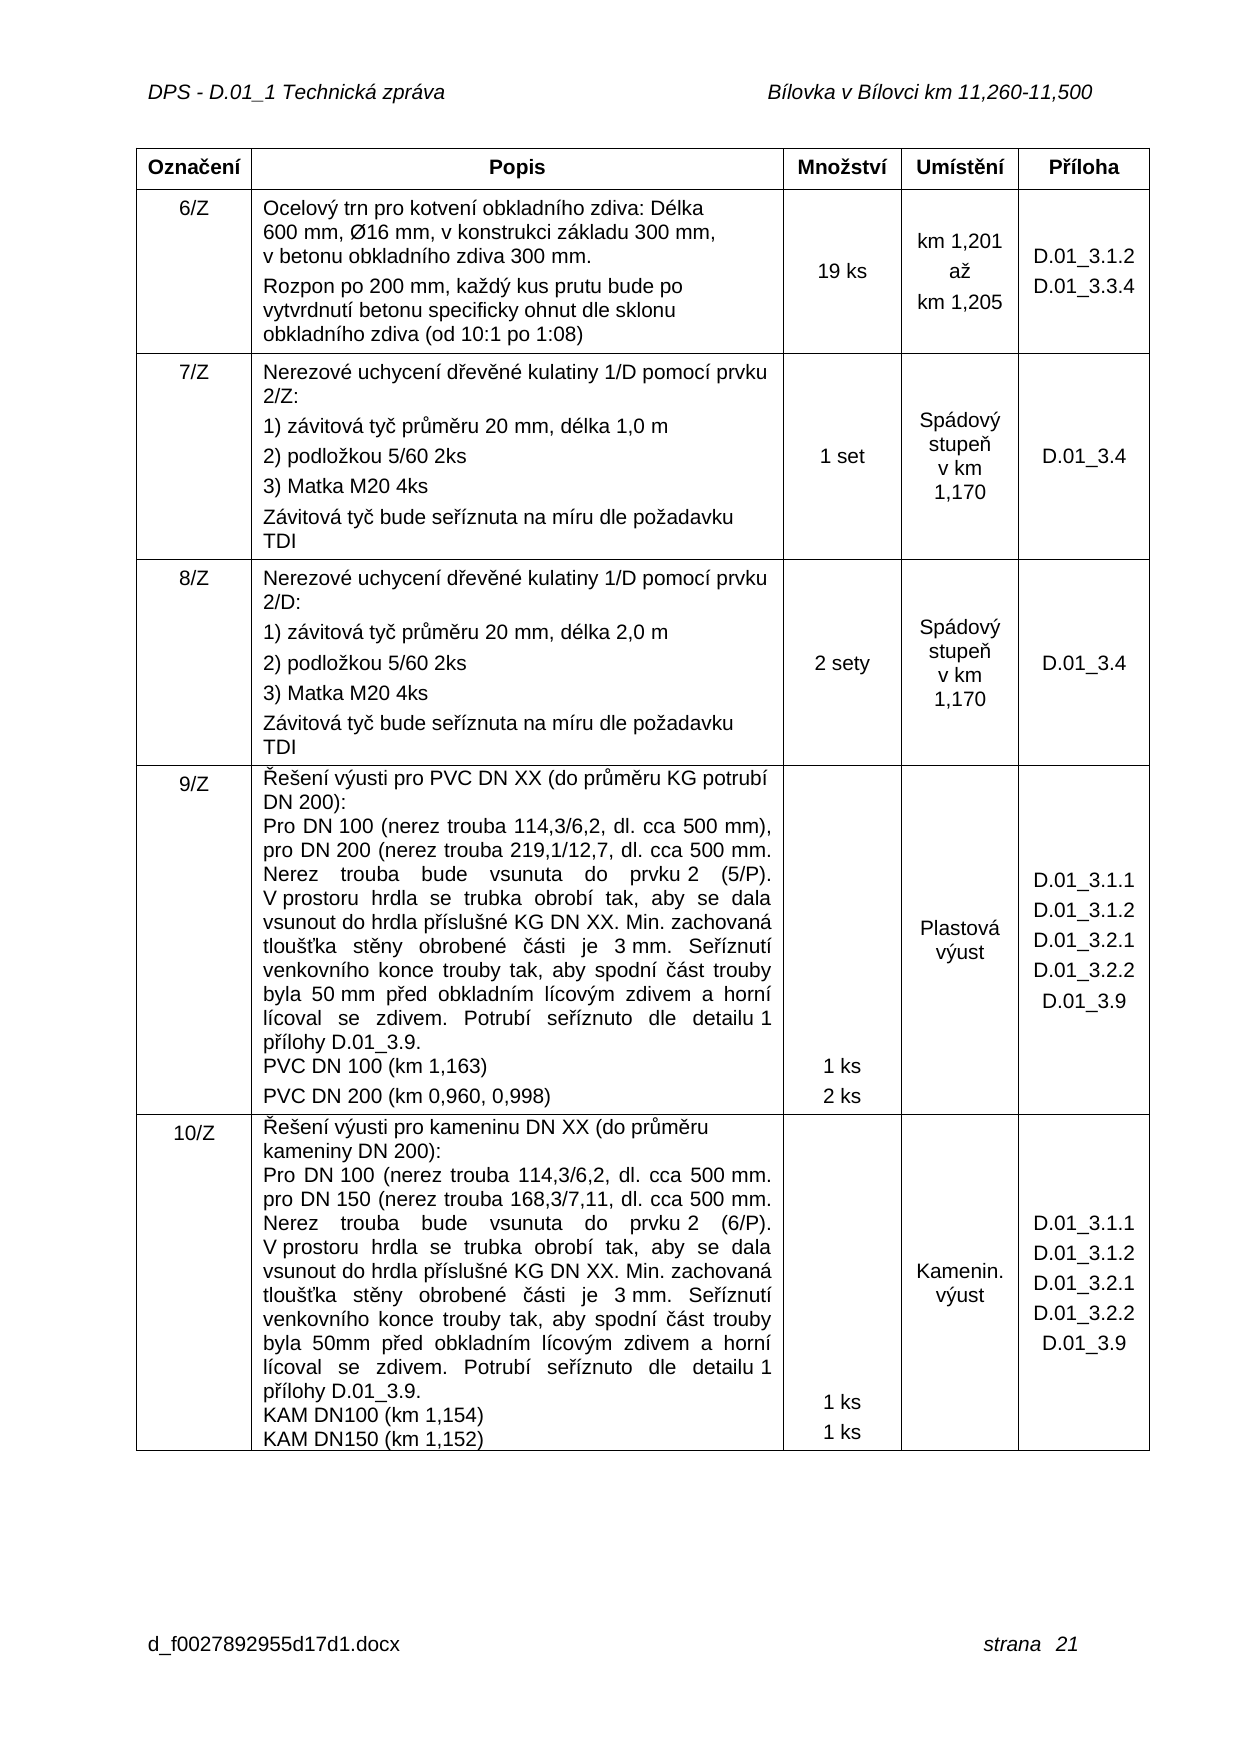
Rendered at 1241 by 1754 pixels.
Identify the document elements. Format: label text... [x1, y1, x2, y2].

table_cell D.01_3.4 [1019, 560, 1149, 765]
table_cell Nerezové uchycení dřevěné kulatiny 1/D pomocí prvku 2/Z: 1) závitová tyč průměru 20 mm, délka 1,0 m 2) podložkou 5/60 2ks 3) Matka M20 4ks Závitová tyč bude seříznuta na míru dle požadavku TDI [252, 354, 783, 559]
table_cell Řešení výusti pro kameninu DN XX (do průměru kameniny DN 200): Pro DN 100 (nerez trouba 114,3/6,2, dl. cca 500 mm. pro DN 150 (nerez trouba 168,3/7,11, dl. cca 500 mm. Nerez trouba bude vsunuta do prvku 2 (6/P). V prostoru hrdla se trubka obrobí tak, aby se dala vsunout do hrdla příslušné KG DN XX. Min. zachovaná tloušťka stěny obrobené části je 3 mm. Seříznutí venkovního konce trouby tak, aby spodní část trouby byla 50mm před obkladním lícovým zdivem a horní lícoval se zdivem. Potrubí seříznuto dle detailu 1 přílohy D.01_3.9. KAM DN100 (km 1,154) KAM DN150 (km 1,152) [252, 1115, 783, 1450]
table_cell 10/Z [137, 1115, 251, 1450]
table_cell D.01_3.1.1 D.01_3.1.2 D.01_3.2.1 D.01_3.2.2 D.01_3.9 [1019, 1115, 1149, 1450]
table_cell 19 ks [784, 190, 901, 352]
table_header Popis [252, 149, 783, 189]
table_cell Spádový stupeň v km 1,170 [902, 354, 1018, 559]
table_header Umístění [902, 149, 1018, 189]
table_header Množství [784, 149, 901, 189]
table_cell Nerezové uchycení dřevěné kulatiny 1/D pomocí prvku 2/D: 1) závitová tyč průměru 20 mm, délka 2,0 m 2) podložkou 5/60 2ks 3) Matka M20 4ks Závitová tyč bude seříznuta na míru dle požadavku TDI [252, 560, 783, 765]
table_cell 2 sety [784, 560, 901, 765]
table_cell Kamenin. výust [902, 1115, 1018, 1450]
table_cell D.01_3.1.1 D.01_3.1.2 D.01_3.2.1 D.01_3.2.2 D.01_3.9 [1019, 766, 1149, 1114]
table_header Označení [137, 149, 251, 189]
table_cell Ocelový trn pro kotvení obkladního zdiva: Délka 600 mm, Ø16 mm, v konstrukci základu 300 mm, v betonu obkladního zdiva 300 mm. Rozpon po 200 mm, každý kus prutu bude po vytvrdnutí betonu specificky ohnut dle sklonu obkladního zdiva (od 10:1 po 1:08) [252, 190, 783, 352]
table_cell 9/Z [137, 766, 251, 1114]
table_cell 6/Z [137, 190, 251, 352]
table_cell 7/Z [137, 354, 251, 559]
table_cell D.01_3.1.2 D.01_3.3.4 [1019, 190, 1149, 352]
table_cell 1 ks 1 ks [784, 1115, 901, 1450]
table_cell 1 ks 2 ks [784, 766, 901, 1114]
table_cell 1 set [784, 354, 901, 559]
table_header Příloha [1019, 149, 1149, 189]
table_cell D.01_3.4 [1019, 354, 1149, 559]
table_cell Řešení výusti pro PVC DN XX (do průměru KG potrubí DN 200): Pro DN 100 (nerez trouba 114,3/6,2, dl. cca 500 mm), pro DN 200 (nerez trouba 219,1/12,7, dl. cca 500 mm. Nerez trouba bude vsunuta do prvku 2 (5/P). V prostoru hrdla se trubka obrobí tak, aby se dala vsunout do hrdla příslušné KG DN XX. Min. zachovaná tloušťka stěny obrobené části je 3 mm. Seříznutí venkovního konce trouby tak, aby spodní část trouby byla 50 mm před obkladním lícovým zdivem a horní lícoval se zdivem. Potrubí seříznuto dle detailu 1 přílohy D.01_3.9. PVC DN 100 (km 1,163) PVC DN 200 (km 0,960, 0,998) [252, 766, 783, 1114]
table_cell km 1,201 až km 1,205 [902, 190, 1018, 352]
table_cell Plastová výust [902, 766, 1018, 1114]
table_cell 8/Z [137, 560, 251, 765]
table_cell Spádový stupeň v km 1,170 [902, 560, 1018, 765]
